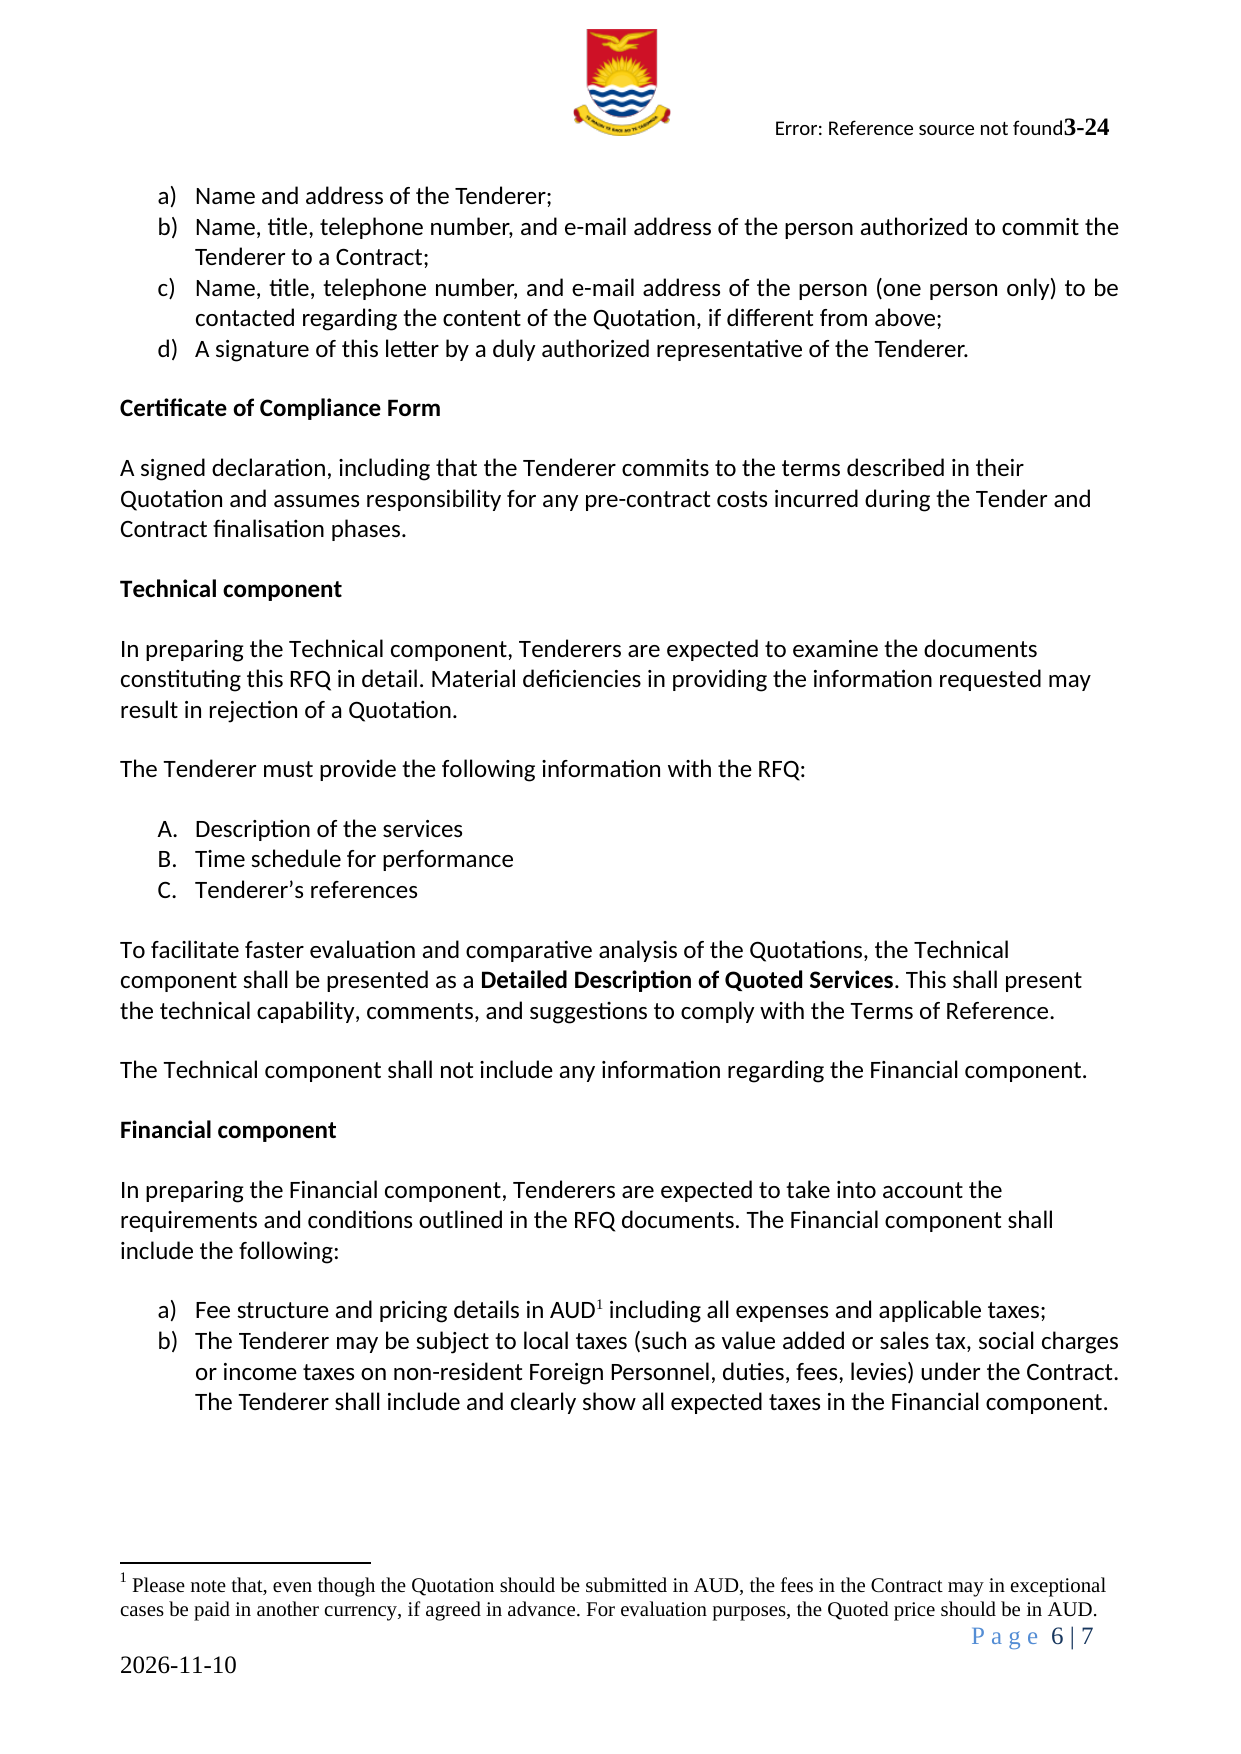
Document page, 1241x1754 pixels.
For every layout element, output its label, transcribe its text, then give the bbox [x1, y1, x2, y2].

list Fee structure and pricing details in AUD including all expenses and applicable taxes; [157, 1295, 1120, 1325]
text The Tenderer must provide the following information with the RFQ: [120, 753, 1120, 784]
list Tenderer’s references [157, 874, 1120, 905]
list Name, title, telephone number, and e-mail address of the person (one person only) to be contacted regarding the content of the Quotation, if different from above; [157, 272, 1120, 333]
text The Technical component shall not include any information regarding the Financial component. [120, 1054, 1120, 1085]
text To facilitate faster evaluation and comparative analysis of the Quotations, the Technical component shall be presented as a Detailed Description of Quoted Services. This shall present the technical capability, comments, and suggestions to comply with the Terms of Reference. [120, 934, 1120, 1025]
subtitle Certificate of Compliance Form [120, 393, 1120, 423]
list Time schedule for performance [157, 844, 1120, 874]
list Name and address of the Tenderer; [157, 180, 1120, 211]
subtitle Financial component [120, 1114, 1120, 1145]
list Name, title, telephone number, and e-mail address of the person authorized to commit the Tenderer to a Contract; [157, 211, 1120, 272]
picture [573, 29, 671, 136]
list Description of the services [157, 813, 1120, 844]
list A signature of this letter by a duly authorized representative of the Tenderer. [157, 333, 1120, 363]
text In preparing the Technical component, Tenderers are expected to examine the documents constituting this RFQ in detail. Material deficiencies in providing the information requested may result in rejection of a Quotation. [120, 633, 1120, 724]
text In preparing the Financial component, Tenderers are expected to take into account the requirements and conditions outlined in the RFQ documents. The Financial component shall include the following: [120, 1174, 1120, 1266]
list The Tenderer may be subject to local taxes (such as value added or sales tax, social charges or income taxes on non-resident Foreign Personnel, duties, fees, levies) under the Contract. The Tenderer shall include and clearly show all expected taxes in the Financial component. [157, 1325, 1120, 1417]
subtitle Technical component [120, 573, 1120, 603]
text A signed declaration, including that the Tenderer commits to the terms described in their Quotation and assumes responsibility for any pre-contract costs incurred during the Tender and Contract finalisation phases. [120, 452, 1120, 544]
